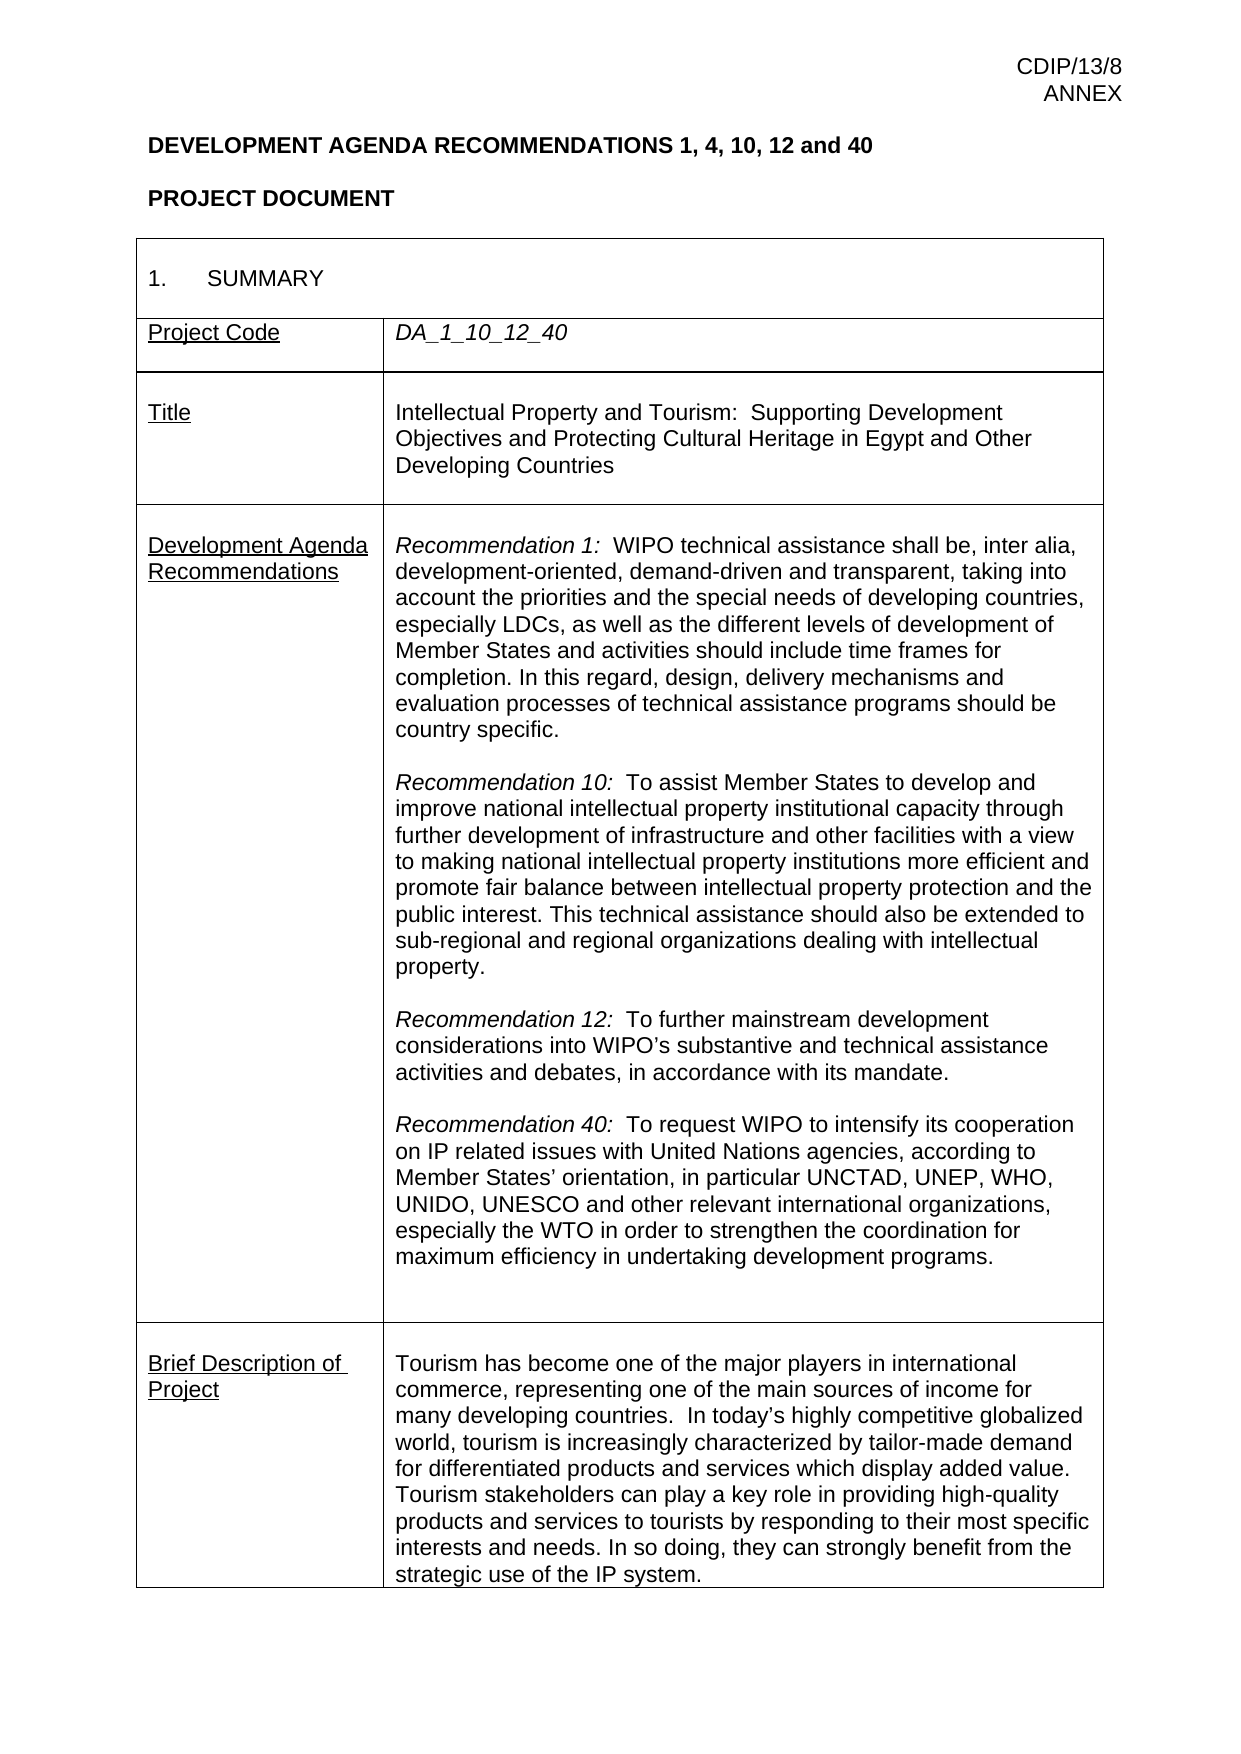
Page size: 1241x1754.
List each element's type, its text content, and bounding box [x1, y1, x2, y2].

table_cell Recommendations [137, 505, 383, 1322]
table_cell DA_1_10_12_40 [384, 319, 1103, 371]
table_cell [384, 1323, 1103, 1587]
table_cell Title [137, 373, 383, 504]
table_cell Recommendation 1: WIPO technical assistance shall be, inter alia, development-oriented, demand-driven and transparent, taking into account the priorities and the special needs of developing countries, especially LDCs, as well as the different levels of development of Member States and activities should include time frames for completion. In this regard, design, delivery mechanisms and evaluation processes of technical assistance programs should be country specific. Recommendation 10: To assist Member States to develop and improve national intellectual property institutional capacity through further development of infrastructure and other facilities with a view to making national intellectual property institutions more efficient and promote fair balance between intellectual property protection and the public interest. This technical assistance should also be extended to sub-regional and regional organizations dealing with intellectual property. Recommendation 12: To further mainstream development considerations into WIPO’s substantive and technical assistance activities and debates, in accordance with its mandate. Recommendation 40: To request WIPO to intensify its cooperation on IP related issues with United Nations agencies, according to Member States’ orientation, in particular UNCTAD, UNEP, WHO, UNIDO, UNESCO and other relevant international organizations, especially the WTO in order to strengthen the coordination for maximum efficiency in undertaking development programs. [384, 505, 1103, 1322]
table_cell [137, 1323, 383, 1587]
text DEVELOPMENT AGENDA RECOMMENDATIONS 1, 4, 10, 12 and 40 [148, 132, 1122, 158]
table_header 1. SUMMARY [137, 239, 1103, 318]
table_cell Intellectual Property and Tourism: Supporting Development Objectives and Protecting Cultural Heritage in Egypt and Other Developing Countries [384, 373, 1103, 504]
table_cell Project Code [137, 319, 383, 371]
text PROJECT DOCUMENT [148, 185, 1122, 211]
